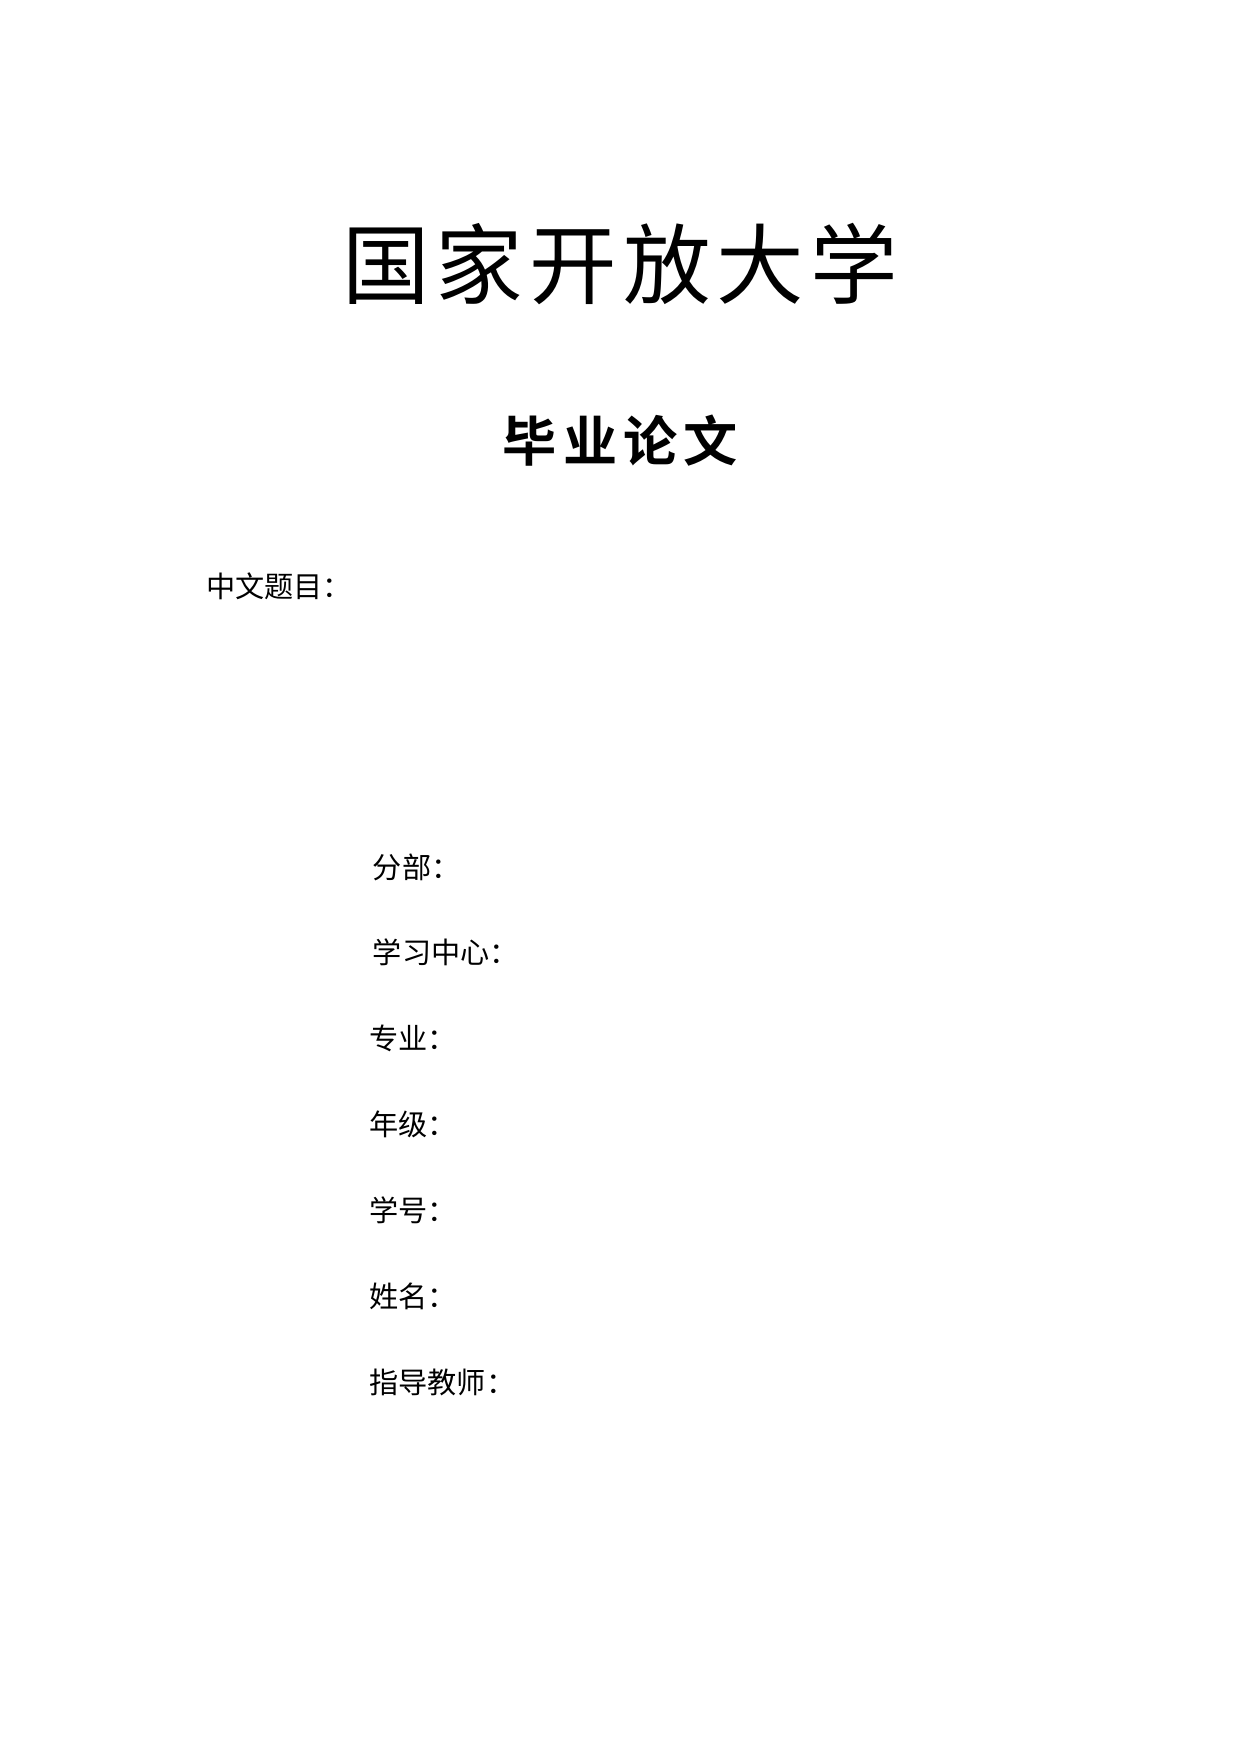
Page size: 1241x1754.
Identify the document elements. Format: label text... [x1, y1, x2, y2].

text 分部： [148, 833, 1092, 898]
text 国家开放大学 [148, 194, 1092, 324]
text 学号： [148, 1176, 1092, 1241]
text 毕业论文 [148, 389, 1092, 487]
text 指导教师： [148, 1348, 1092, 1413]
text 中文题目： [148, 552, 1092, 617]
text 专业： [148, 1004, 1092, 1069]
text 年级： [148, 1090, 1092, 1155]
text 学习中心： [148, 919, 1092, 984]
text 姓名： [148, 1262, 1092, 1327]
